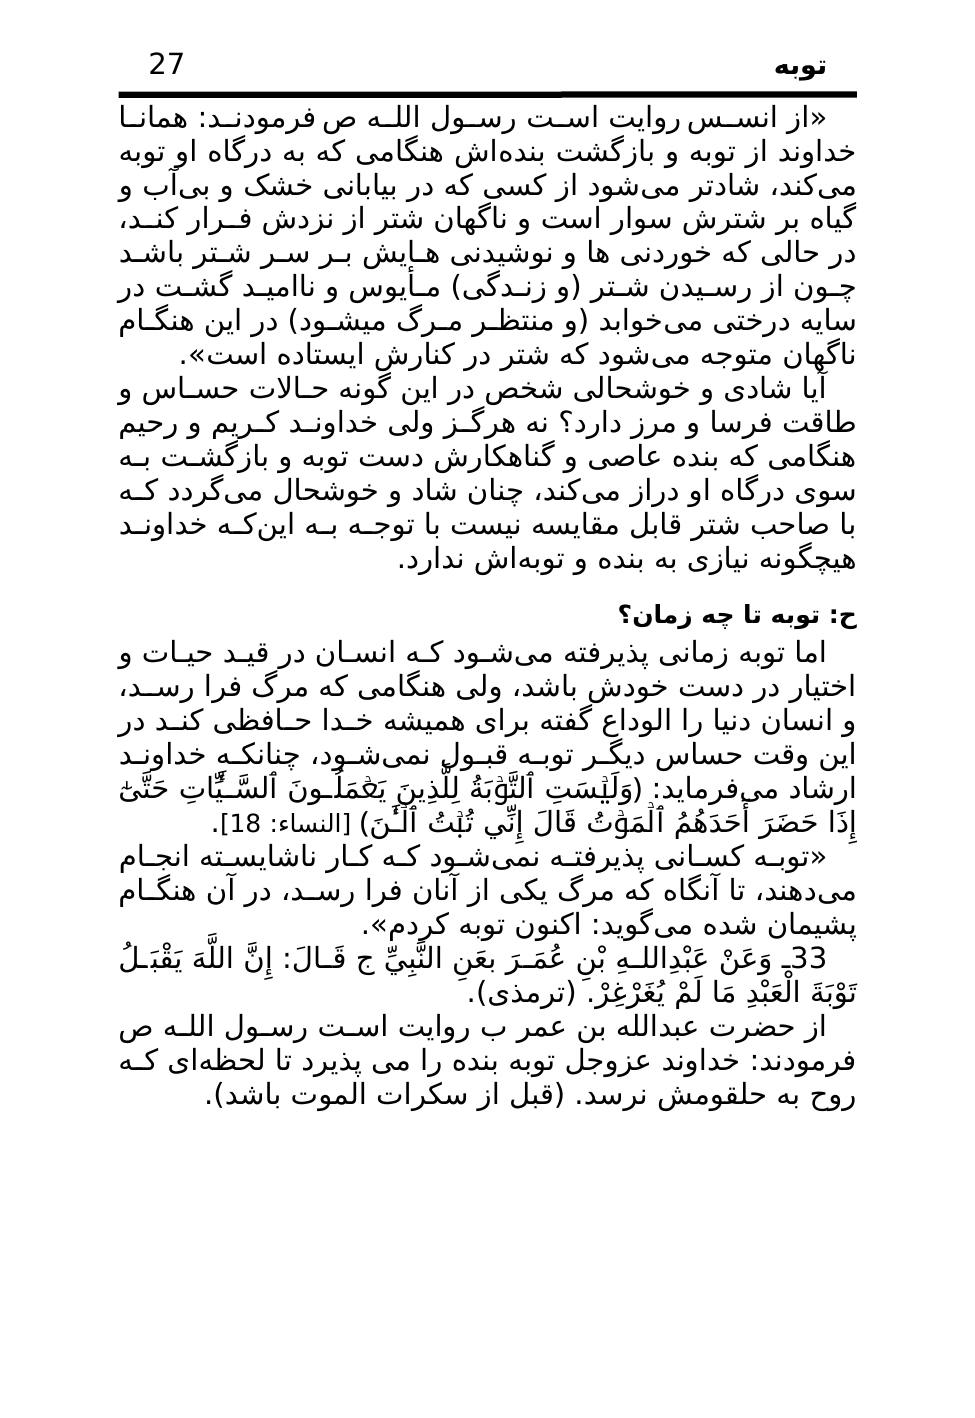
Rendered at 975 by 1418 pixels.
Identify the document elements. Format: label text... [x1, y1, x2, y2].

text «توبه کسانی پذیرفته نمی‌شود که کار ناشایسته انجام می‌دهند، تا آنگاه که مرگ یکی از آنان فرا رسد، در آن هنگام پشیمان شده می‌گوید: اکنون توبه کردم». [118, 839, 857, 941]
text آیا شادی و خوشحالی شخص در این گونه حالات حساس و طاقت فرسا و مرز دارد؟ نه هرگز ولی خداوند کریم و رحیم هنگامی که بنده عاصی و گناهکارش دست توبه و بازگشت به سوی درگاه او دراز می‌کند، چنان شاد و خوشحال می‌گردد که با صاحب شتر قابل مقایسه نیست با توجه به این‌که خداوند هیچگونه نیازی به بنده و توبه‌اش ندارد. [118, 372, 857, 575]
text از حضرت عبدالله بن عمر ب روایت است رسول الله ص فرمودند: خداوند عزوجل توبه بنده را می پذیرد تا لحظه‌ای که روح به حلقومش نرسد. (قبل از سکرات الموت باشد). [118, 1009, 857, 1111]
text 33ـ وَعَنْ عَبْدِاللهِ بْنِ عُمَرَ بعَنِ النَّبِيِّ ج قَالَ: إِنَّ اللَّهَ يَقْبَلُ تَوْبَةَ الْعَبْدِ مَا لَمْ يُغَرْغِرْ. (ترمذی). [118, 941, 857, 1009]
text «از انسس روایت است رسول الله ص فرمودند: همانا خداوند از توبه و بازگشت بنده‌اش هنگامی که به درگاه او توبه می‌کند، شادتر می‌شود از کسی که در بیابانی خشک و بی‌آب و گیاه بر شترش سوار است و ناگهان شتر از نزدش فرار کند، در حالی که خوردنی ها و نوشیدنی هایش بر سر شتر باشد چون از رسیدن شتر (و زندگی) مأیوس و ناامید گشت در سایه درختی می‌خوابد (و منتظر مرگ میشود) در این هنگام ناگهان متوجه می‌شود که شتر در کنارش ایستاده است». [118, 100, 857, 372]
text ح: توبه تا چه زمان؟ [118, 600, 857, 629]
text اما توبه زمانی پذیرفته می‌شود که انسان در قید حیات و اختیار در دست خودش باشد، ولی هنگامی که مرگ فرا رسد، و انسان دنیا را الوداع گفته برای همیشه خدا حافظی کند در این وقت حساس دیگر توبه قبول نمی‌شود، چنانکه خداوند ارشاد می‌فرماید: ﴿وَلَيۡسَتِ ٱلتَّوۡبَةُ لِلَّذِينَ يَعۡمَلُونَ ٱلسَّيِّ‍َٔاتِ حَتَّىٰٓ إِذَا حَضَرَ أَحَدَهُمُ ٱلۡمَوۡتُ قَالَ إِنِّي تُبۡتُ ٱلۡـَٰٔنَ﴾ [النساء: 18]. [118, 636, 857, 839]
